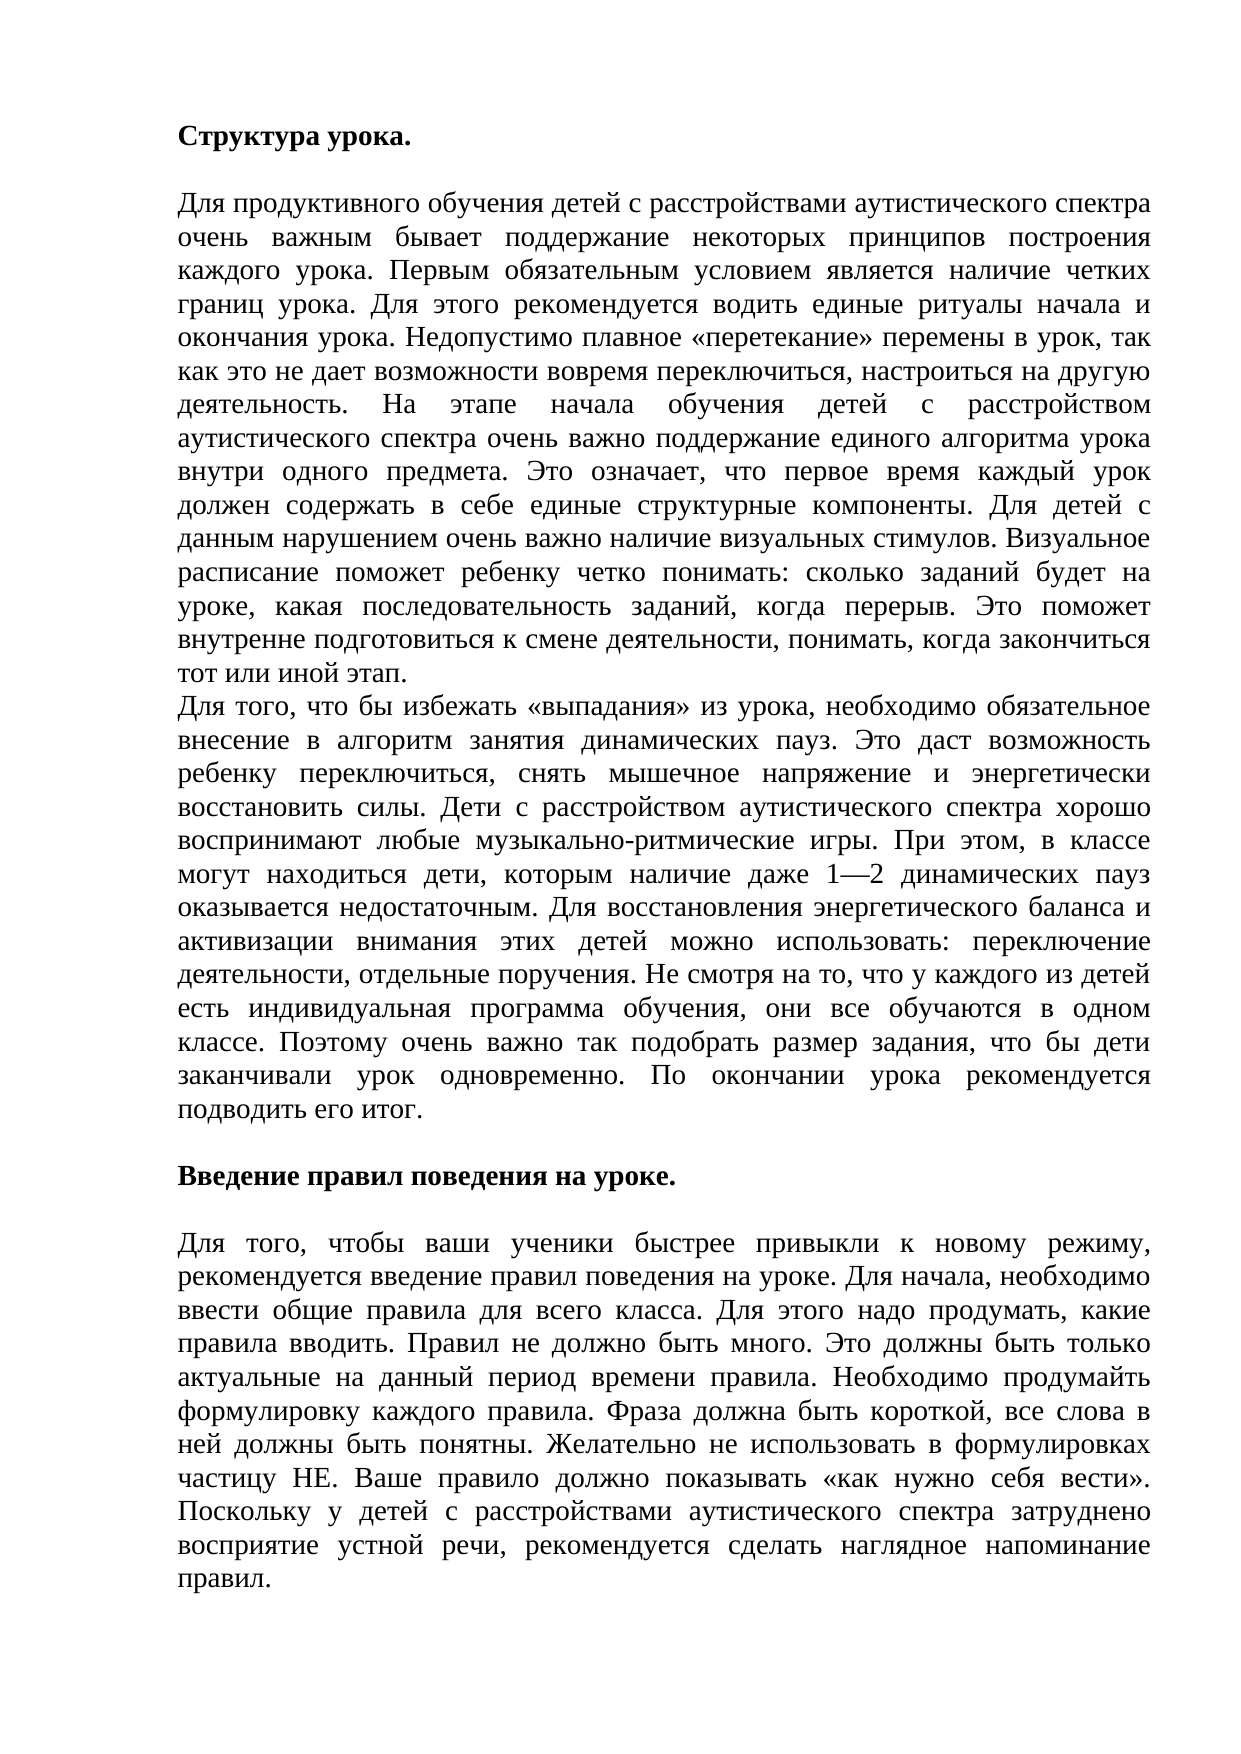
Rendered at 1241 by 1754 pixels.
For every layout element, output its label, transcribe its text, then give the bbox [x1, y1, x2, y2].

text Структура урока. [177, 118, 1152, 152]
text Для того, чтобы ваши ученики быстрее привыкли к новому режиму, рекомендуется введение правил поведения на уроке. Для начала, необходимо ввести общие правила для всего класса. Для этого надо продумать, какие правила вводить. Правил не должно быть много. Это должны быть только актуальные на данный период времени правила. Необходимо продумайть формулировку каждого правила. Фраза должна быть короткой, все слова в ней должны быть понятны. Желательно не использовать в формулировках частицу НЕ. Ваше правило должно показывать «как нужно себя вести». Поскольку у детей с расстройствами аутистического спектра затруднено восприятие устной речи, рекомендуется сделать наглядное напоминание правил. [177, 1225, 1152, 1594]
text Введение правил поведения на уроке. [177, 1158, 1152, 1191]
text Для того, что бы избежать «выпадания» из урока, необходимо обязательное внесение в алгоритм занятия динамических пауз. Это даст возможность ребенку переключиться, снять мышечное напряжение и энергетически восстановить силы. Дети с расстройством аутистического спектра хорошо воспринимают любые музыкально-ритмические игры. При этом, в классе могут находиться дети, которым наличие даже 1—2 динамических пауз оказывается недостаточным. Для восстановления энергетического баланса и активизации внимания этих детей можно использовать: переключение деятельности, отдельные поручения. Не смотря на то, что у каждого из детей есть индивидуальная программа обучения, они все обучаются в одном классе. Поэтому очень важно так подобрать размер задания, что бы дети заканчивали урок одновременно. По окончании урока рекомендуется подводить его итог. [177, 688, 1152, 1124]
text Для продуктивного обучения детей с расстройствами аутистического спектра очень важным бывает поддержание некоторых принципов построения каждого урока. Первым обязательным условием является наличие четких границ урока. Для этого рекомендуется водить единые ритуалы начала и окончания урока. Недопустимо плавное «перетекание» перемены в урок, так как это не дает возможности вовремя переключиться, настроиться на другую деятельность. На этапе начала обучения детей с расстройством аутистического спектра очень важно поддержание единого алгоритма урока внутри одного предмета. Это означает, что первое время каждый урок должен содержать в себе единые структурные компоненты. Для детей с данным нарушением очень важно наличие визуальных стимулов. Визуальное расписание поможет ребенку четко понимать: сколько заданий будет на уроке, какая последовательность заданий, когда перерыв. Это поможет внутренне подготовиться к смене деятельности, понимать, когда закончиться тот или иной этап. [177, 185, 1152, 688]
